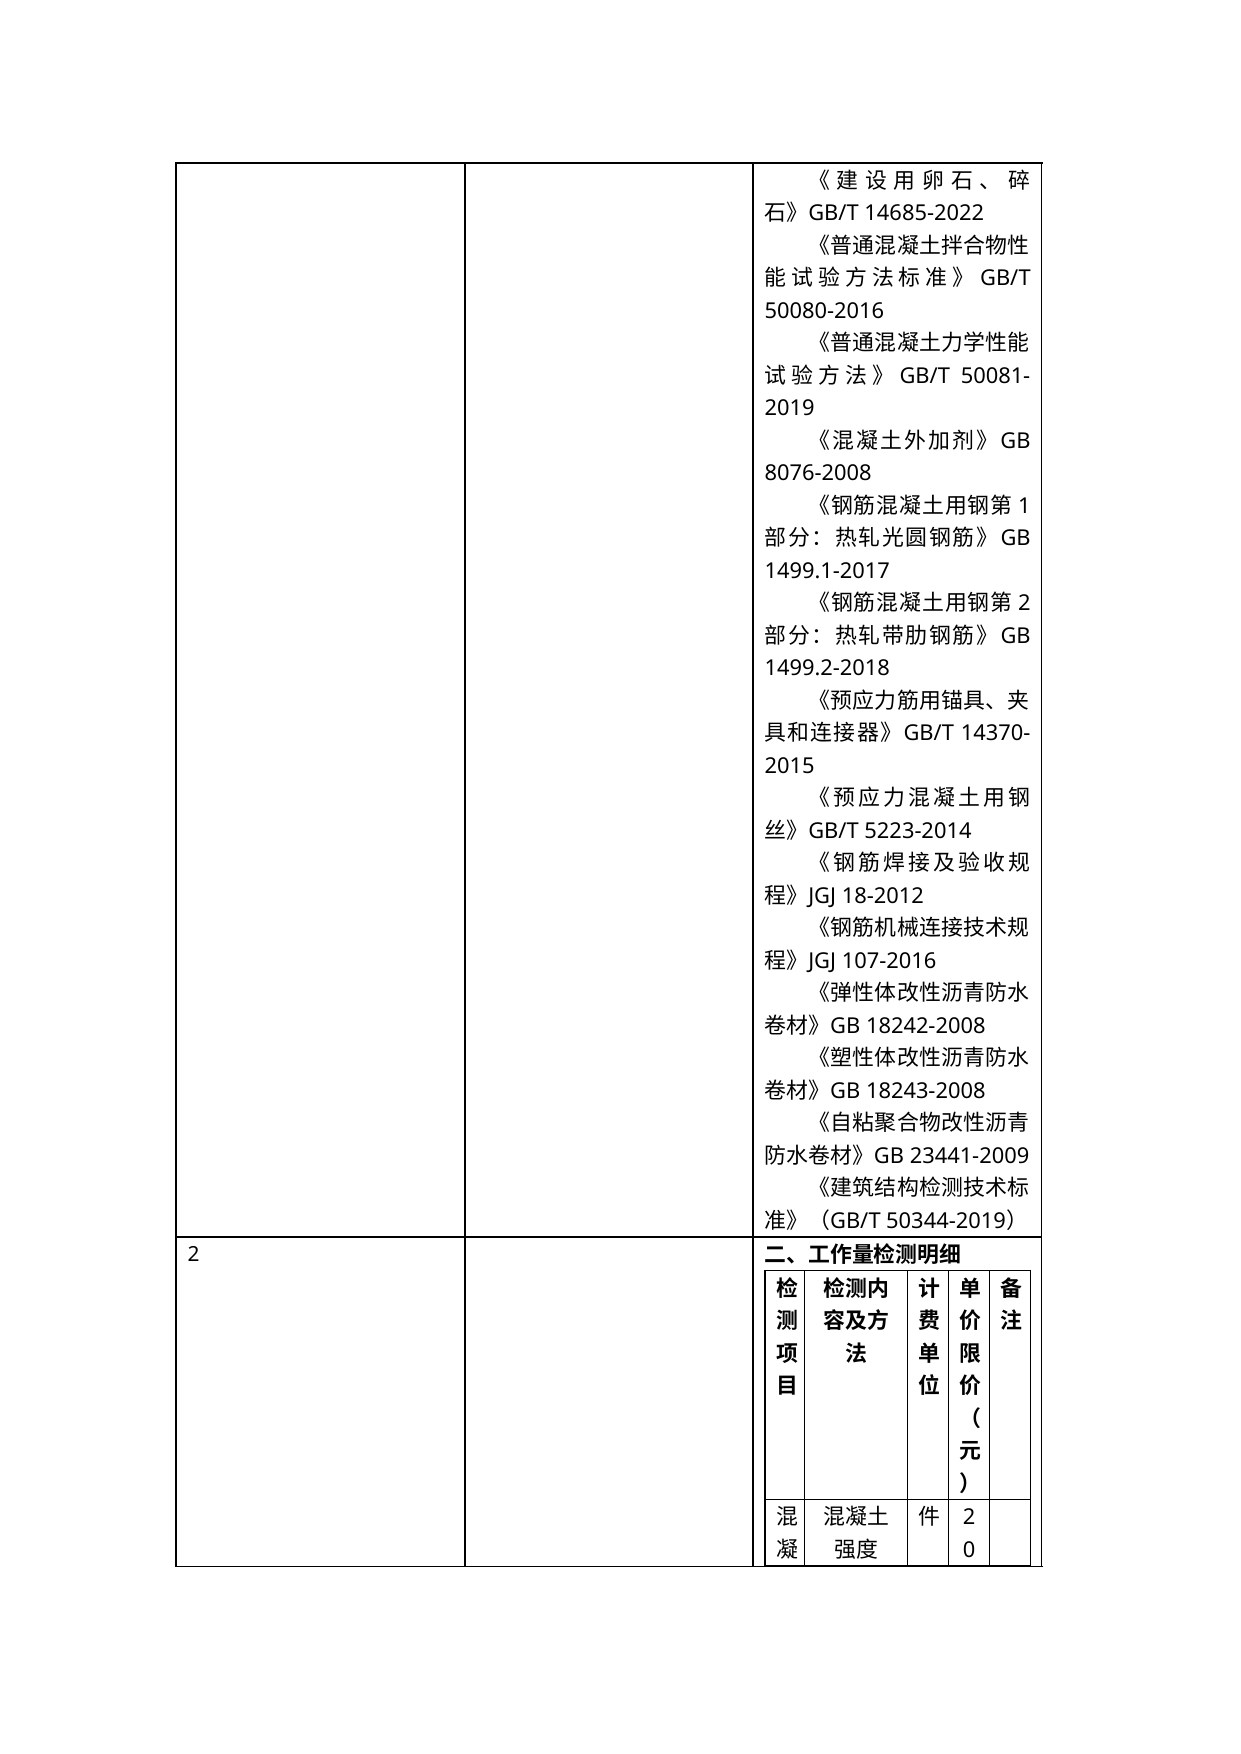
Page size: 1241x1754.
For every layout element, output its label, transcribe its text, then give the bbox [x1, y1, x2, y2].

table_cell 二、工作量检测明细 注：本项目最终合同价=本表所列的检测项目单价×实际发生的抽测项目个数。 [754, 1238, 1041, 1566]
table_cell [466, 1238, 752, 1566]
table_cell [466, 164, 752, 1236]
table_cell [754, 164, 1041, 1236]
table_cell 2 [177, 1238, 464, 1566]
table_cell 1 [177, 164, 464, 1236]
